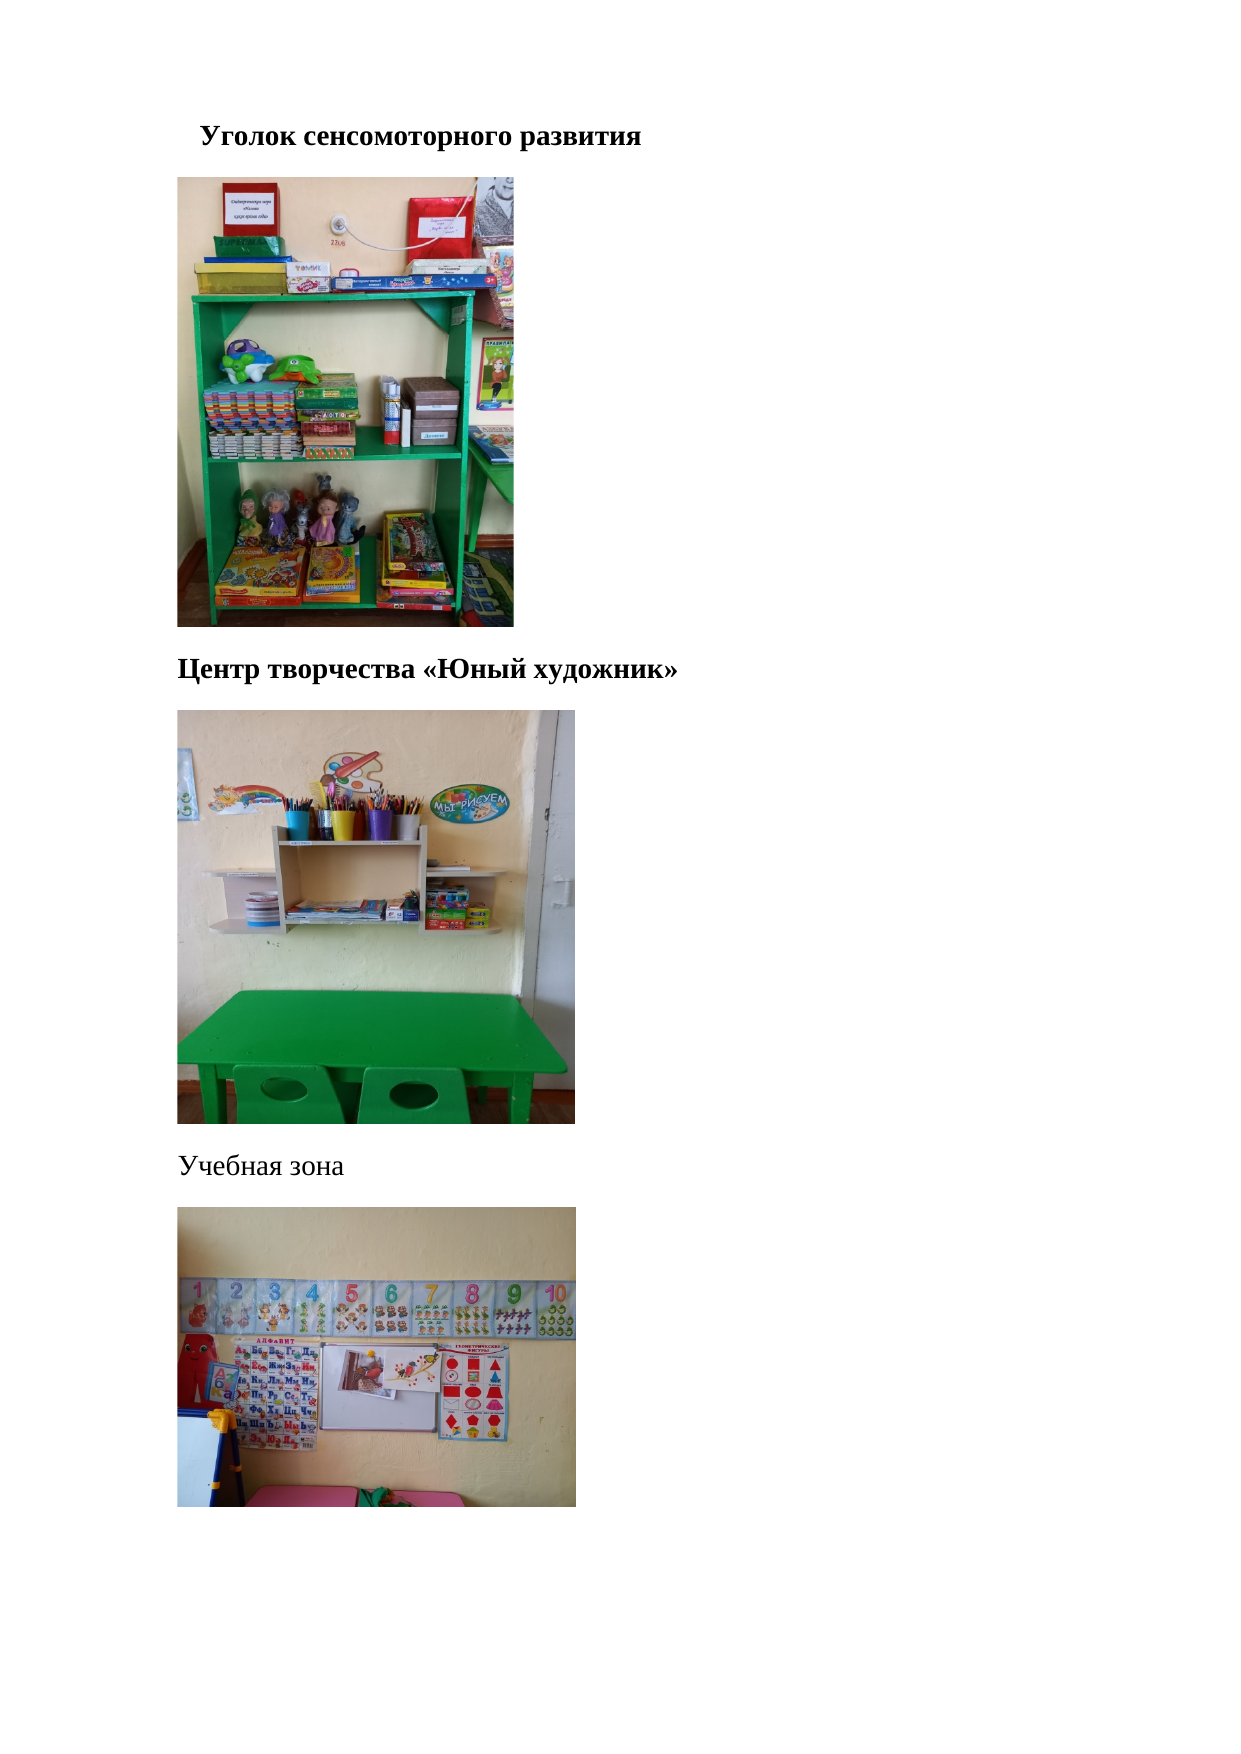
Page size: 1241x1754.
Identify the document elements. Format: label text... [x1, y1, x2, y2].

text Уголок сенсомоторного развития [177, 118, 1152, 152]
picture [177, 710, 575, 1124]
text Центр творчества «Юный художник» [177, 651, 1152, 684]
picture [177, 177, 514, 627]
picture [177, 1207, 576, 1507]
text Учебная зона [177, 1148, 1152, 1182]
